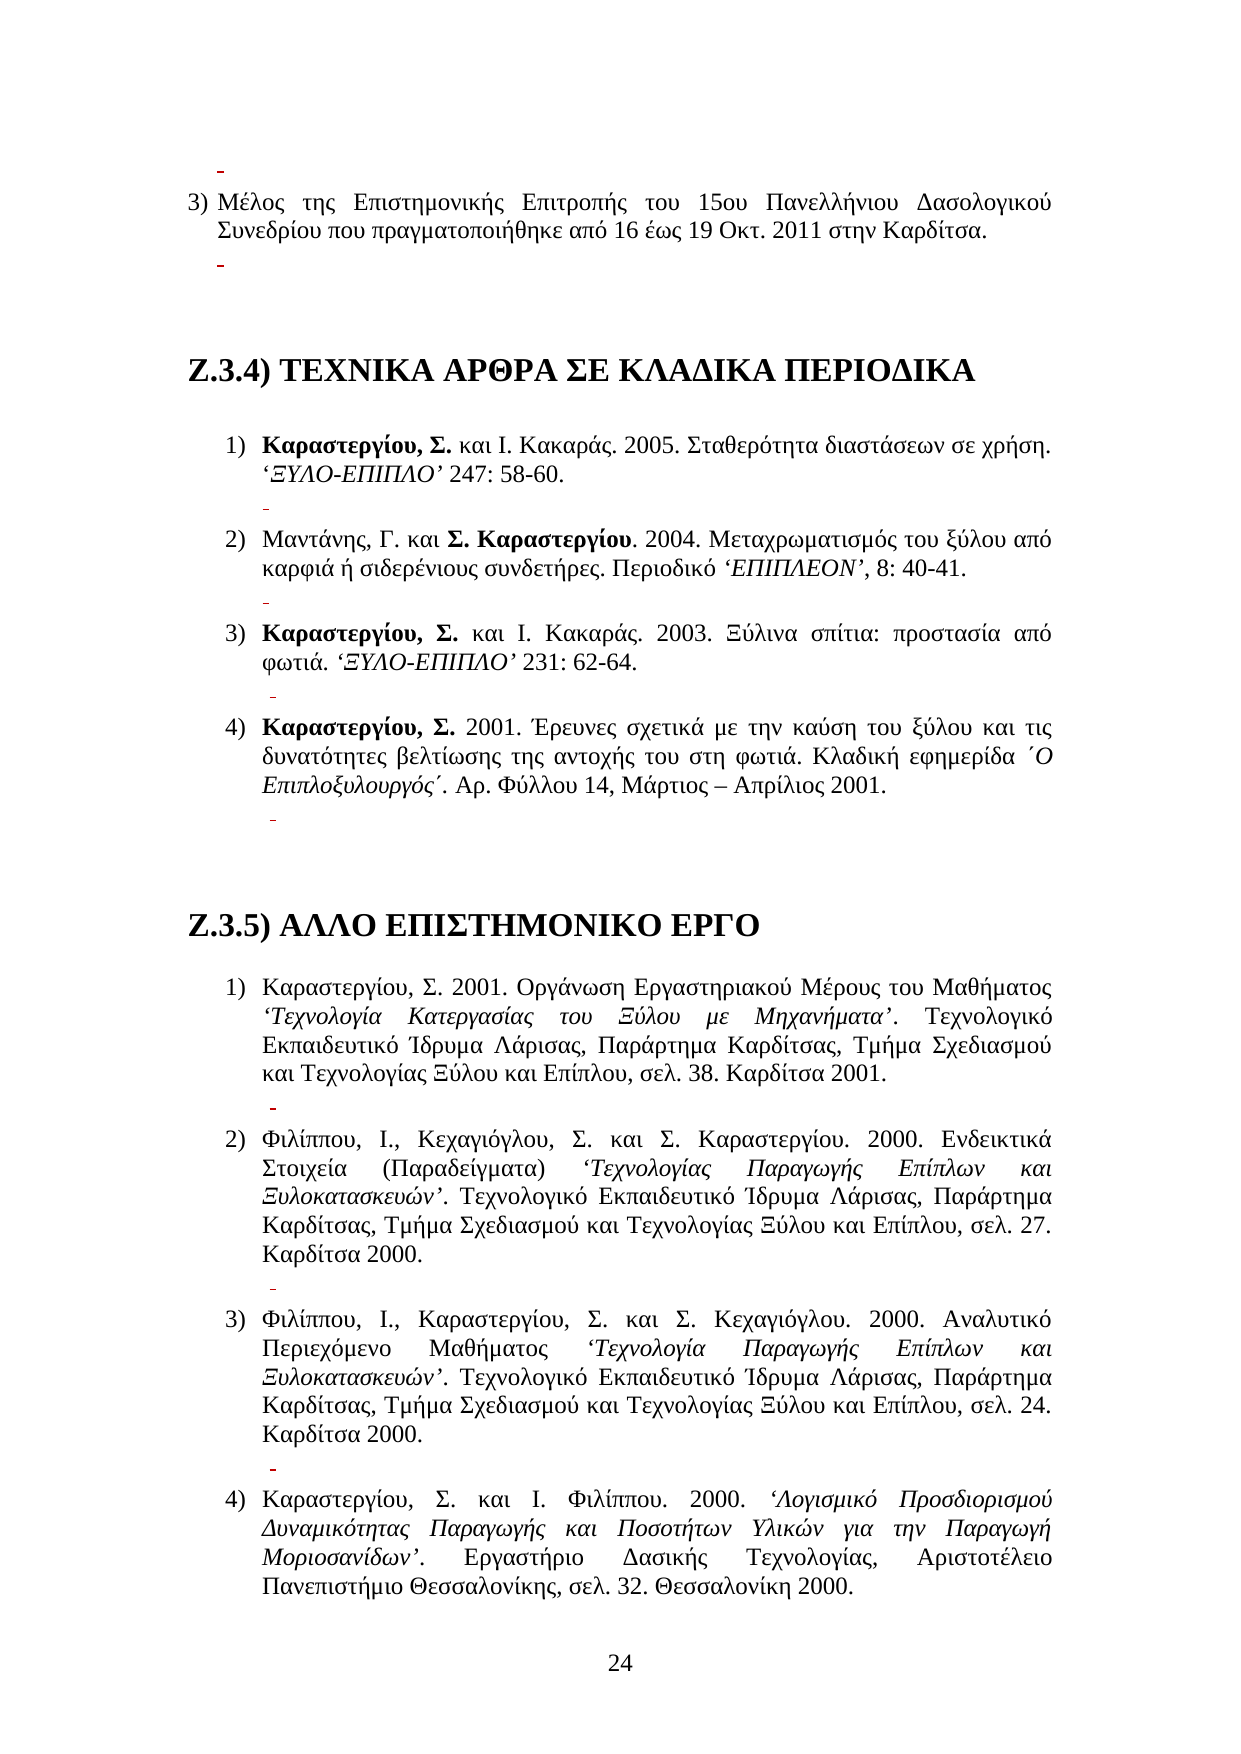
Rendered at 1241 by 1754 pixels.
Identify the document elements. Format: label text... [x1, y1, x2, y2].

list Καραστεργίου, Σ. 2001. Έρευνες σχετικά με την καύση του ξύλου και τις δυνατότητες βελτίωσης της αντοχής του στη φωτιά. Κλαδική εφημερίδα ΄Ο Επιπλοξυλουργός΄. Αρ. Φύλλου 14, Μάρτιος – Απρίλιος 2001. [225, 712, 1053, 799]
list Καραστεργίου, Σ. και Ι. Κακαράς. 2005. Σταθερότητα διαστάσεων σε χρήση. ‘ΞΥΛΟ-ΕΠΙΠΛΟ’ 247: 58-60. [225, 430, 1053, 488]
list Φιλίππου, Ι., Καραστεργίου, Σ. και Σ. Κεχαγιόγλου. 2000. Αναλυτικό Περιεχόμενο Μαθήματος ‘Τεχνολογία Παραγωγής Επίπλων και Ξυλοκατασκευών’. Τεχνολογικό Εκπαιδευτικό Ίδρυμα Λάρισας, Παράρτημα Καρδίτσας, Τμήμα Σχεδιασμού και Τεχνολογίας Ξύλου και Επίπλου, σελ. 24. Καρδίτσα 2000. [225, 1304, 1053, 1448]
list Φιλίππου, Ι., Κεχαγιόγλου, Σ. και Σ. Καραστεργίου. 2000. Ενδεικτικά Στοιχεία (Παραδείγματα) ‘Τεχνολογίας Παραγωγής Επίπλων και Ξυλοκατασκευών’. Τεχνολογικό Εκπαιδευτικό Ίδρυμα Λάρισας, Παράρτημα Καρδίτσας, Τμήμα Σχεδιασμού και Τεχνολογίας Ξύλου και Επίπλου, σελ. 27. Καρδίτσα 2000. [225, 1124, 1053, 1268]
list Μαντάνης, Γ. και Σ. Καραστεργίου. 2004. Μεταχρωματισμός του ξύλου από καρφιά ή σιδερένιους συνδετήρες. Περιοδικό ‘ΕΠΙΠΛΕΟΝ’, 8: 40-41. [225, 524, 1053, 582]
list Καραστεργίου, Σ. και Ι. Φιλίππου. 2000. ‘Λογισμικό Προσδιορισμού Δυναμικότητας Παραγωγής και Ποσοτήτων Υλικών για την Παραγωγή Μοριοσανίδων’. Εργαστήριο Δασικής Τεχνολογίας, Αριστοτέλειο Πανεπιστήμιο Θεσσαλονίκης, σελ. 32. Θεσσαλονίκη 2000. [225, 1484, 1053, 1599]
text Ζ.3.5) ΑΛΛΟ ΕΠΙΣΤΗΜΟΝΙΚΟ ΕΡΓΟ [187, 905, 1053, 943]
list Μέλος της Επιστημονικής Επιτροπής του 15ου Πανελλήνιου Δασολογικού Συνεδρίου που πραγματοποιήθηκε από 16 έως 19 Οκτ. 2011 στην Καρδίτσα. [187, 187, 1053, 244]
list Καραστεργίου, Σ. και Ι. Κακαράς. 2003. Ξύλινα σπίτια: προστασία από φωτιά. ‘ΞΥΛΟ-ΕΠΙΠΛΟ’ 231: 62-64. [225, 618, 1053, 676]
list Καραστεργίου, Σ. 2001. Οργάνωση Εργαστηριακού Μέρους του Μαθήματος ‘Τεχνολογία Κατεργασίας του Ξύλου με Μηχανήματα’. Τεχνολογικό Εκπαιδευτικό Ίδρυμα Λάρισας, Παράρτημα Καρδίτσας, Τμήμα Σχεδιασμού και Τεχνολογίας Ξύλου και Επίπλου, σελ. 38. Καρδίτσα 2001. [225, 972, 1053, 1087]
subtitle Ζ.3.4) ΤΕΧΝΙΚΑ ΑΡΘΡΑ ΣΕ ΚΛΑΔΙΚΑ ΠΕΡΙΟΔΙΚΑ [187, 351, 1053, 389]
